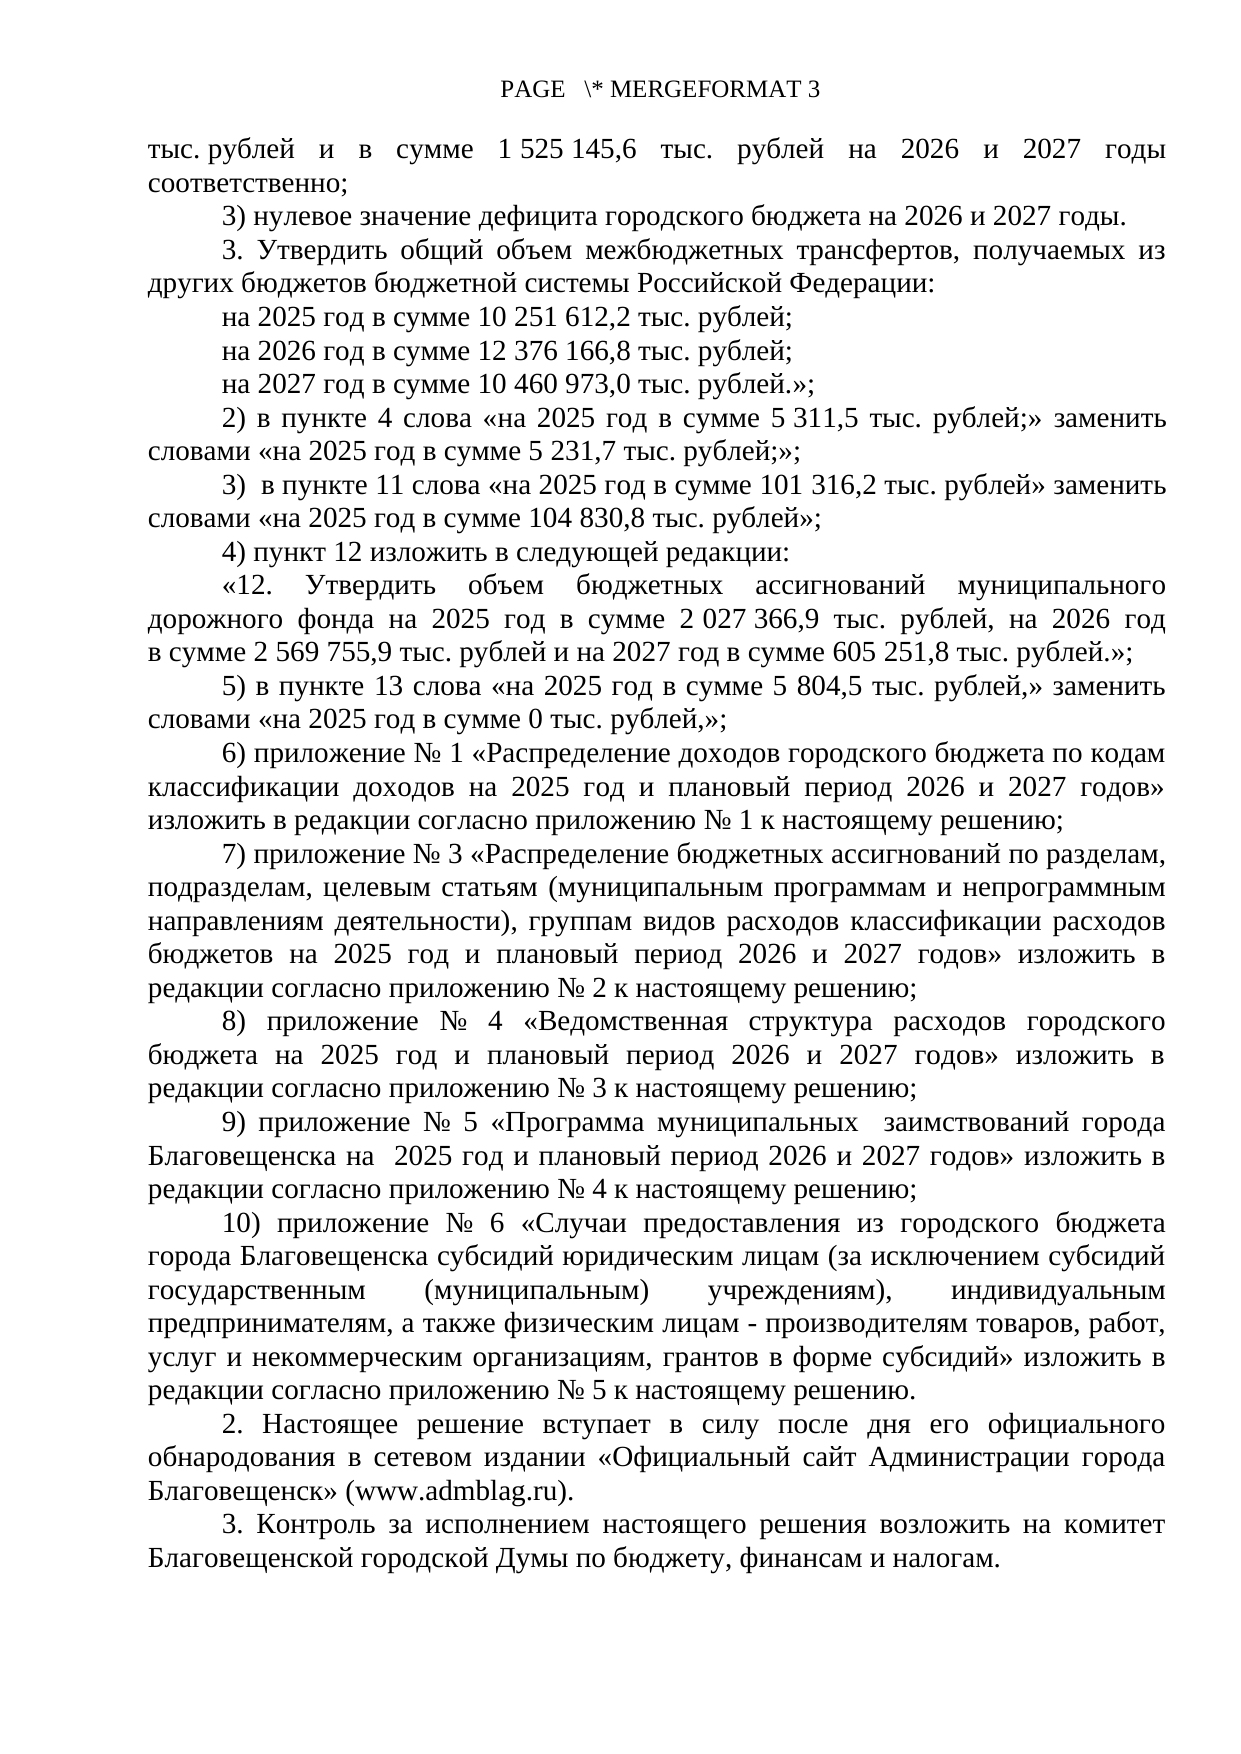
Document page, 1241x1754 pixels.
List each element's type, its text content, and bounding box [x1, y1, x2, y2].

text 7) приложение № 3 «Распределение бюджетных ассигнований по разделам, подразделам, целевым статьям (муниципальным программам и непрограммным направлениям деятельности), группам видов расходов классификации расходов бюджетов на 2025 год и плановый период 2026 и 2027 годов» изложить в редакции согласно приложению № 2 к настоящему решению; [148, 836, 1167, 1003]
text на 2026 год в сумме 12 376 166,8 тыс. рублей; [148, 333, 1167, 366]
text 3) нулевое значение дефицита городского бюджета на 2026 и 2027 годы. [148, 198, 1167, 232]
text «12. Утвердить объем бюджетных ассигнований муниципального дорожного фонда на 2025 год в сумме 2 027 366,9 тыс. рублей, на 2026 год в сумме 2 569 755,9 тыс. рублей и на 2027 год в сумме 605 251,8 тыс. рублей.»; [148, 567, 1167, 668]
text 2. Настоящее решение вступает в силу после дня его официального обнародования в сетевом издании «Официальный сайт Администрации города Благовещенск» (www.admblag.ru). [148, 1406, 1167, 1507]
text 6) приложение № 1 «Распределение доходов городского бюджета по кодам классификации доходов на 2025 год и плановый период 2026 и 2027 годов» изложить в редакции согласно приложению № 1 к настоящему решению; [148, 735, 1167, 836]
text 3. Утвердить общий объем межбюджетных трансфертов, получаемых из других бюджетов бюджетной системы Российской Федерации: [148, 232, 1167, 299]
text на 2027 год в сумме 10 460 973,0 тыс. рублей.»; [148, 366, 1167, 400]
text 3. Контроль за исполнением настоящего решения возложить на комитет Благовещенской городской Думы по бюджету, финансам и налогам. [148, 1507, 1167, 1574]
text 10) приложение № 6 «Случаи предоставления из городского бюджета города Благовещенска субсидий юридическим лицам (за исключением субсидий государственным (муниципальным) учреждениям), индивидуальным предпринимателям, а также физическим лицам - производителям товаров, работ, услуг и некоммерческим организациям, грантов в форме субсидий» изложить в редакции согласно приложению № 5 к настоящему решению. [148, 1205, 1167, 1406]
text 3) в пункте 11 слова «на 2025 год в сумме 101 316,2 тыс. рублей» заменить словами «на 2025 год в сумме 104 830,8 тыс. рублей»; [148, 467, 1167, 534]
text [148, 131, 1167, 198]
text 2) в пункте 4 слова «на 2025 год в сумме 5 311,5 тыс. рублей;» заменить словами «на 2025 год в сумме 5 231,7 тыс. рублей;»; [148, 400, 1167, 467]
text 4) пункт 12 изложить в следующей редакции: [148, 534, 1167, 567]
text на 2025 год в сумме 10 251 612,2 тыс. рублей; [148, 299, 1167, 333]
text 8) приложение № 4 «Ведомственная структура расходов городского бюджета на 2025 год и плановый период 2026 и 2027 годов» изложить в редакции согласно приложению № 3 к настоящему решению; [148, 1003, 1167, 1104]
text 9) приложение № 5 «Программа муниципальных заимствований города Благовещенска на 2025 год и плановый период 2026 и 2027 годов» изложить в редакции согласно приложению № 4 к настоящему решению; [148, 1104, 1167, 1205]
text 5) в пункте 13 слова «на 2025 год в сумме 5 804,5 тыс. рублей,» заменить словами «на 2025 год в сумме 0 тыс. рублей,»; [148, 668, 1167, 735]
